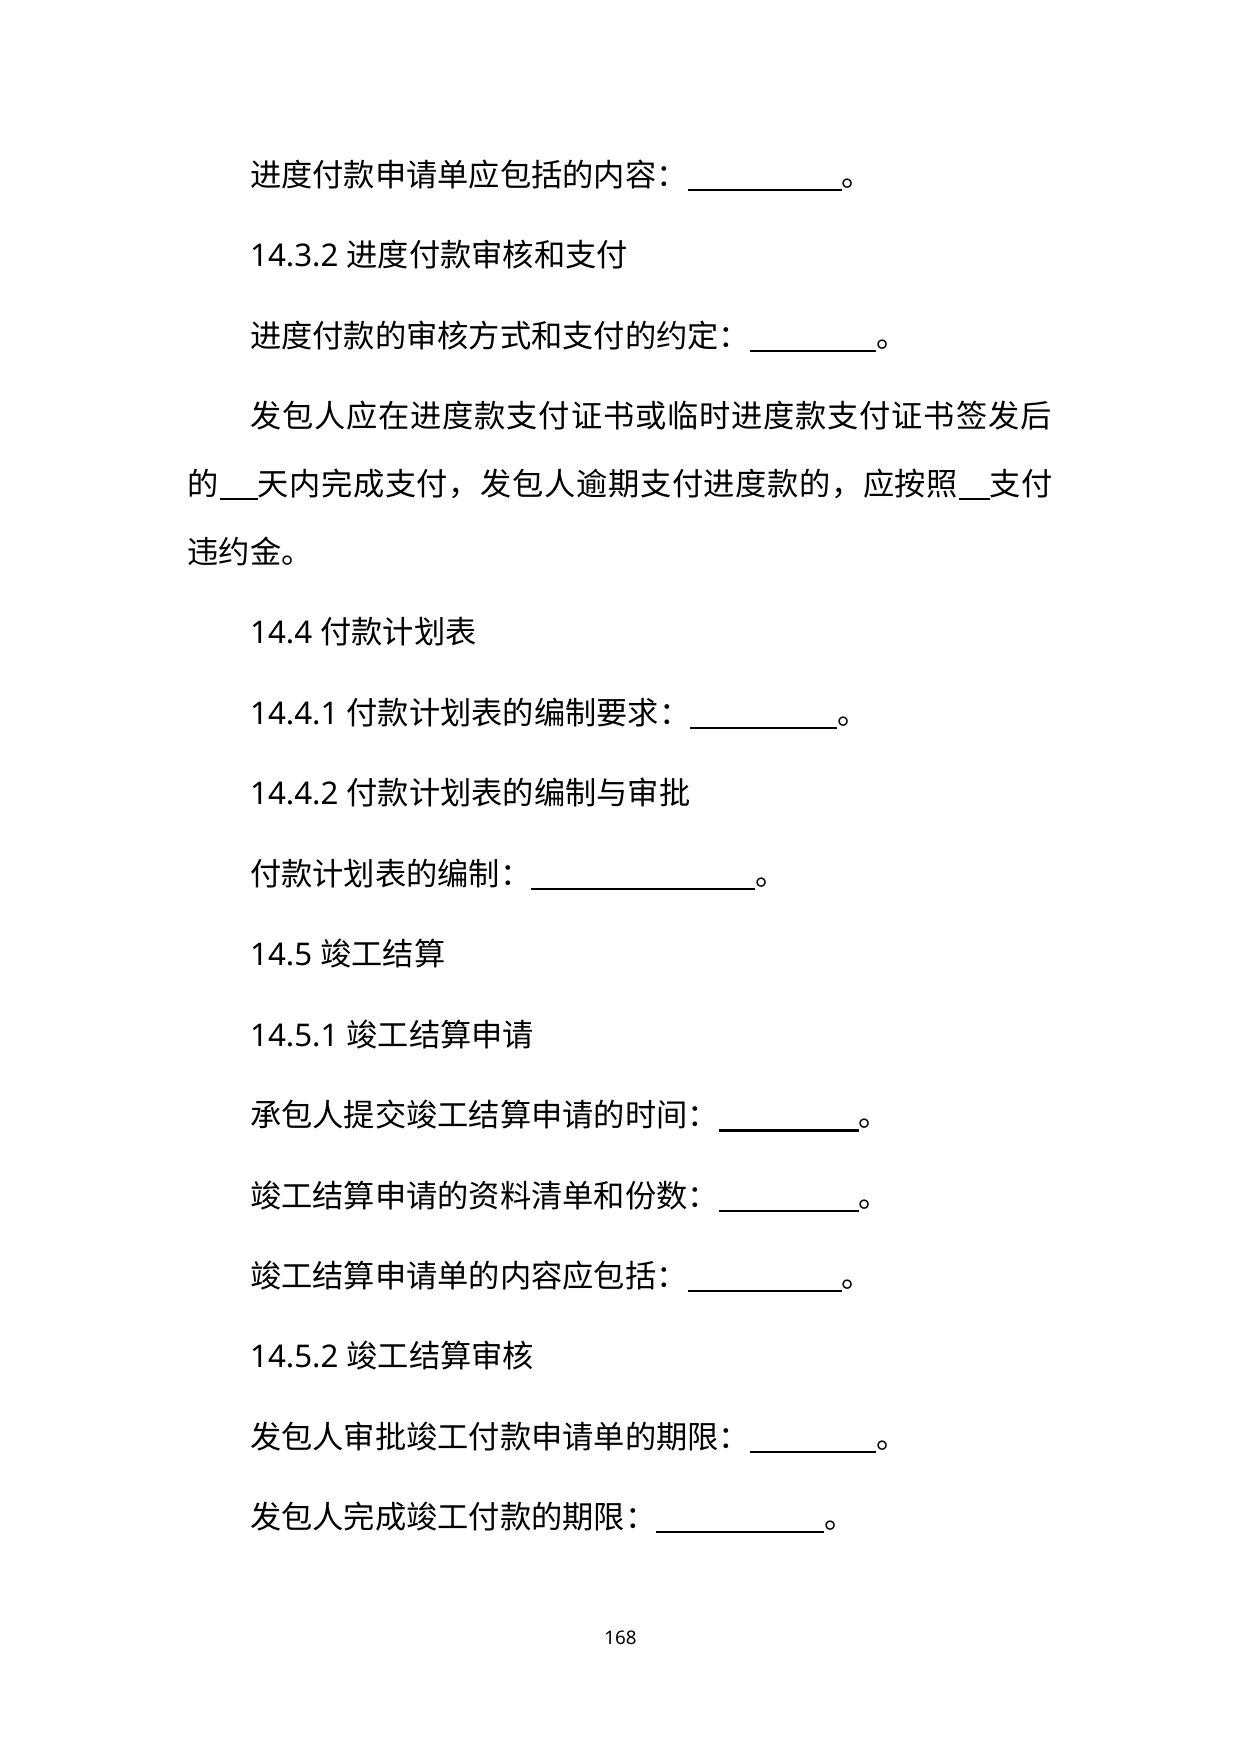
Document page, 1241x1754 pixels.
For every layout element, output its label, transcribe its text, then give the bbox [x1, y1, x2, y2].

text 竣工结算申请的资料清单和份数： 。 [187, 1171, 1053, 1216]
text 14.5 竣工结算 [187, 929, 1053, 975]
text 发包人完成竣工付款的期限： 。 [187, 1492, 1053, 1538]
text 承包人提交竣工结算申请的时间： 。 [187, 1091, 1053, 1136]
text 14.5.2 竣工结算审核 [187, 1332, 1053, 1377]
text 14.5.1 竣工结算申请 [187, 1010, 1053, 1055]
text 付款计划表的编制： 。 [187, 849, 1053, 894]
text 发包人审批竣工付款申请单的期限： 。 [187, 1412, 1053, 1457]
text 竣工结算申请单的内容应包括： 。 [187, 1251, 1053, 1296]
text 14.4.2 付款计划表的编制与审批 [187, 768, 1053, 814]
text 发包人应在进度款支付证书或临时进度款支付证书签发后的 天内完成支付，发包人逾期支付进度款的，应按照 支付违约金。 [187, 391, 1053, 572]
text 进度付款的审核方式和支付的约定： 。 [187, 311, 1053, 356]
text 14.3.2 进度付款审核和支付 [187, 230, 1053, 276]
text 进度付款申请单应包括的内容： 。 [187, 150, 1053, 195]
text 14.4 付款计划表 [187, 607, 1053, 653]
text 14.4.1 付款计划表的编制要求： 。 [187, 688, 1053, 733]
